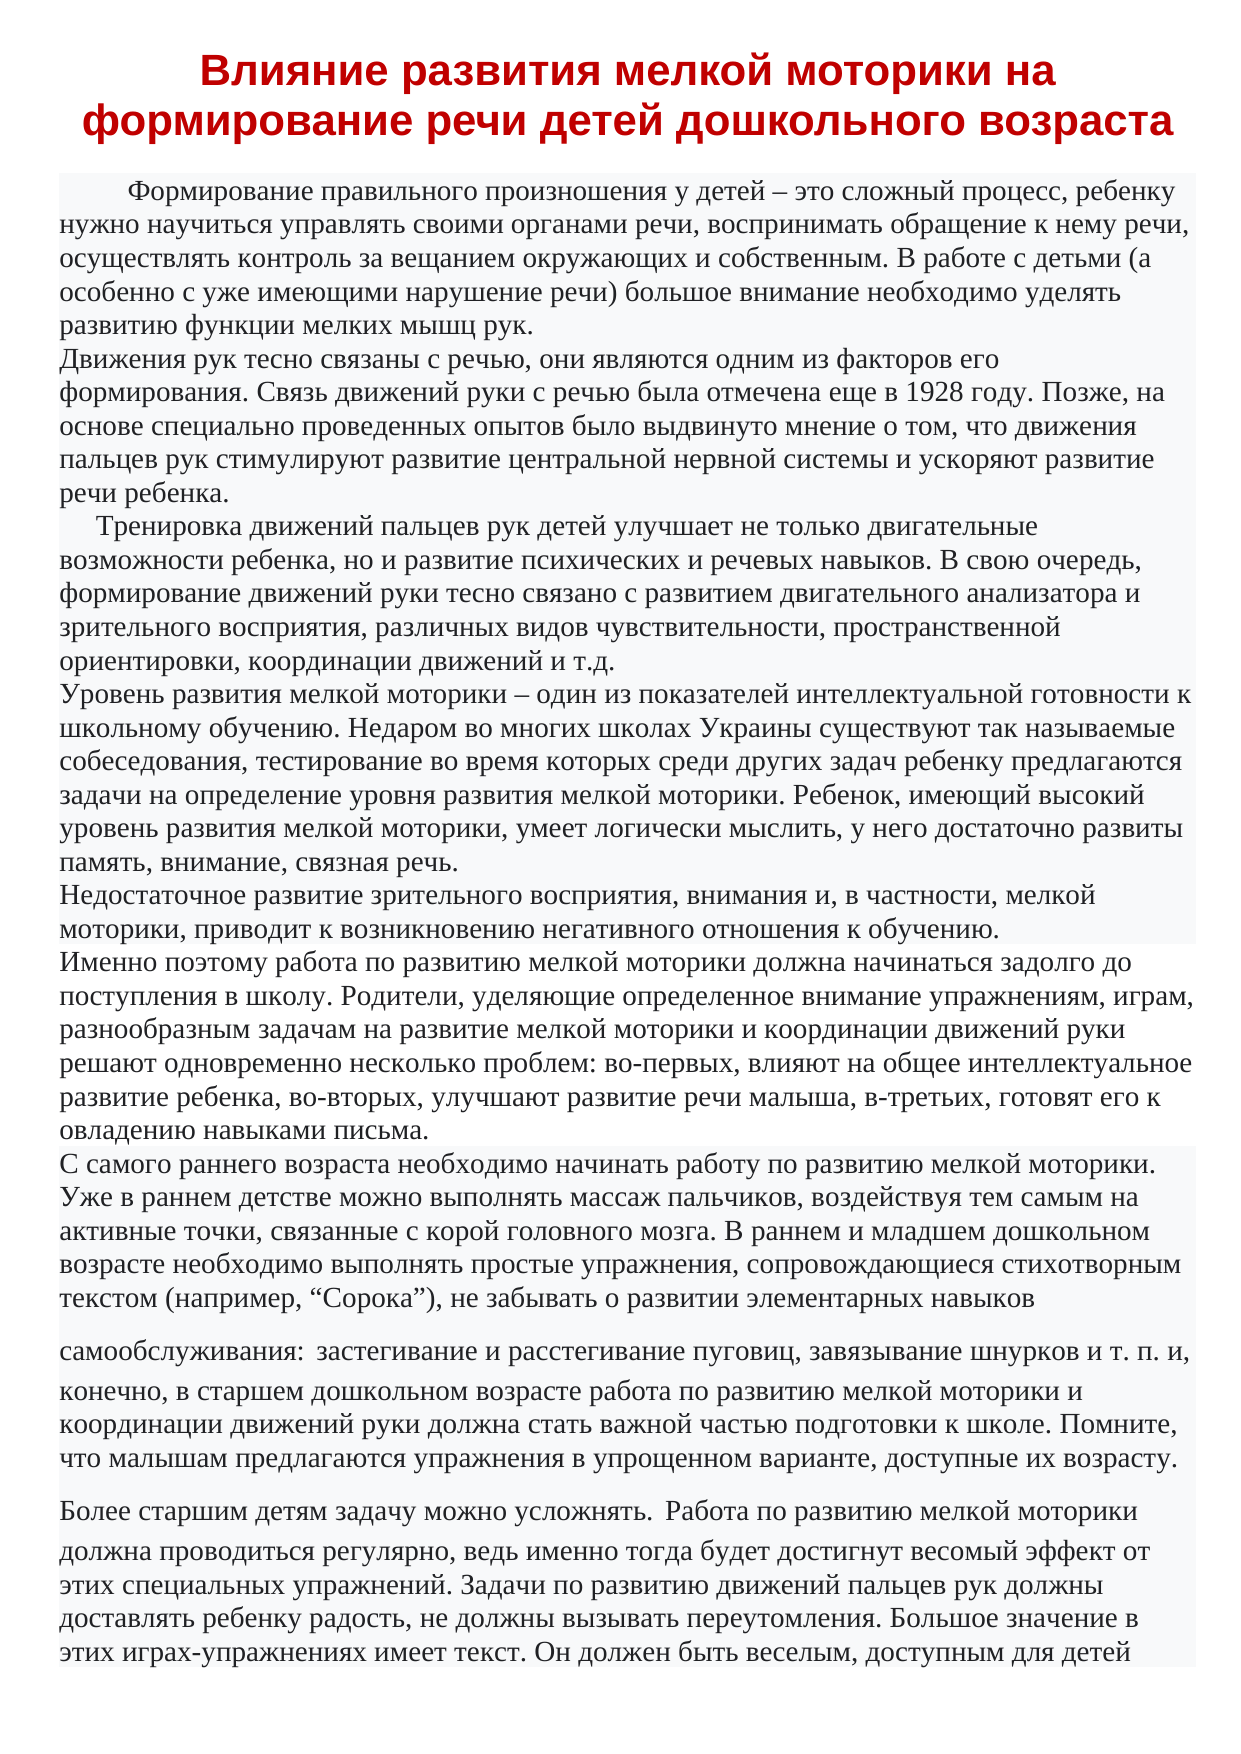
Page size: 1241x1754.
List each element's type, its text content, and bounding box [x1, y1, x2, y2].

text Влияние развития мелкой моторики на формирование речи детей дошкольного возраста [59, 44, 1196, 145]
text Уровень развития мелкой моторики – один из показателей интеллектуальной готовности к школьному обучению. Недаром во многих школах Украины существуют так называемые собеседования, тестирование во время которых среди других задач ребенку предлагаются задачи на определение уровня развития мелкой моторики. Ребенок, имеющий высокий уровень развития мелкой моторики, умеет логически мыслить, у него достаточно развиты память, внимание, связная речь. [59, 676, 1196, 877]
text Именно поэтому работа по развитию мелкой моторики должна начинаться задолго до поступления в школу. Родители, уделяющие определенное внимание упражнениям, играм, разнообразным задачам на развитие мелкой моторики и координации движений руки решают одновременно несколько проблем: во-первых, влияют на общее интеллектуальное развитие ребенка, во-вторых, улучшают развитие речи малыша, в-третьих, готовят его к овладению навыками письма. [59, 944, 1196, 1146]
text Движения рук тесно связаны с речью, они являются одним из факторов его формирования. Связь движений руки с речью была отмечена еще в 1928 году. Позже, на основе специально проведенных опытов было выдвинуто мнение о том, что движения пальцев рук стимулируют развитие центральной нервной системы и ускоряют развитие речи ребенка. [59, 341, 1196, 508]
text Формирование правильного произношения у детей – это сложный процесс, ребенку нужно научиться управлять своими органами речи, воспринимать обращение к нему речи, осуществлять контроль за вещанием окружающих и собственным. В работе с детьми (а особенно с уже имеющими нарушение речи) большое внимание необходимо уделять развитию функции мелких мышц рук. [59, 173, 1196, 341]
text Недостаточное развитие зрительного восприятия, внимания и, в частности, мелкой моторики, приводит к возникновению негативного отношения к обучению. [59, 877, 1196, 944]
text Тренировка движений пальцев рук детей улучшает не только двигательные возможности ребенка, но и развитие психических и речевых навыков. В свою очередь, формирование движений руки тесно связано с развитием двигательного анализатора и зрительного восприятия, различных видов чувствительности, пространственной ориентировки, координации движений и т.д. [59, 508, 1196, 676]
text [59, 1146, 1196, 1667]
